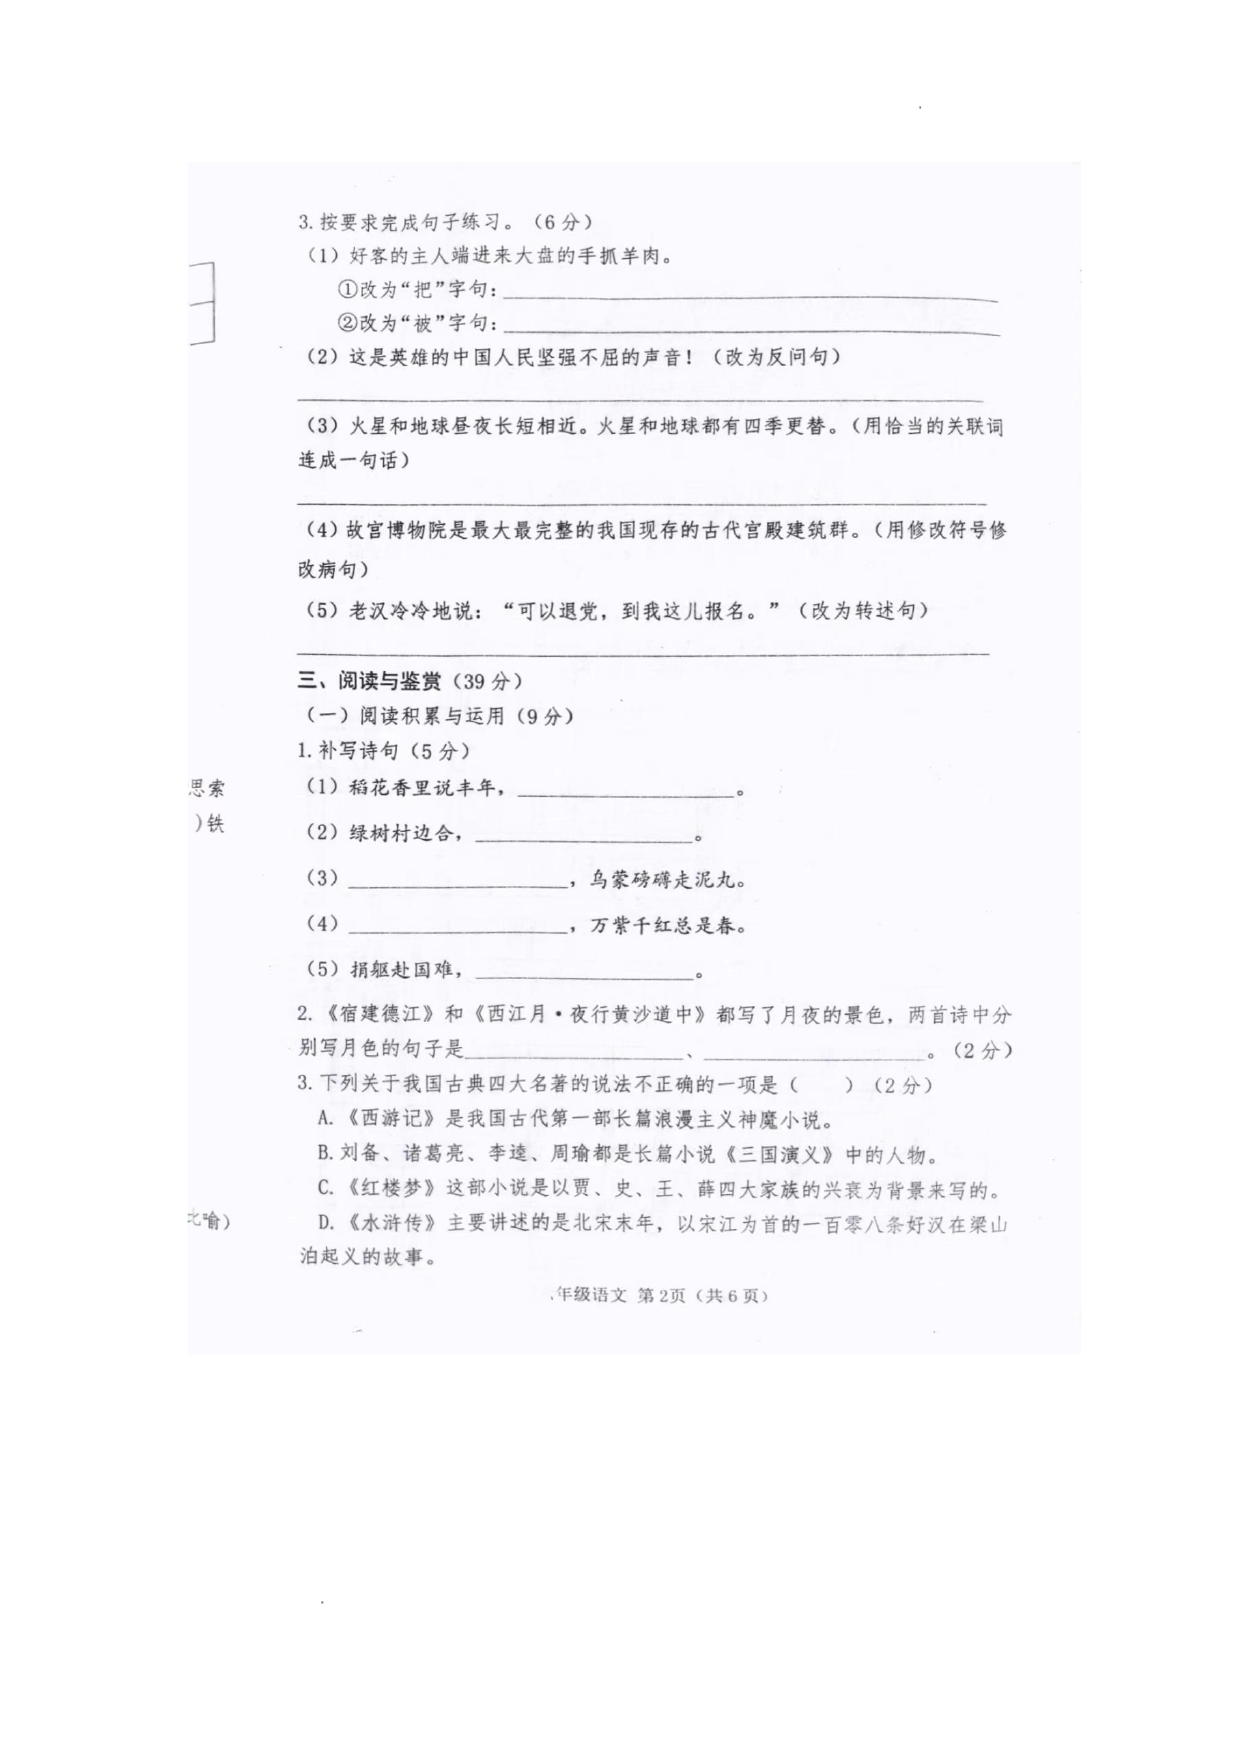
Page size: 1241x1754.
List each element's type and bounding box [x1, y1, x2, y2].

picture [187, 162, 1082, 1355]
